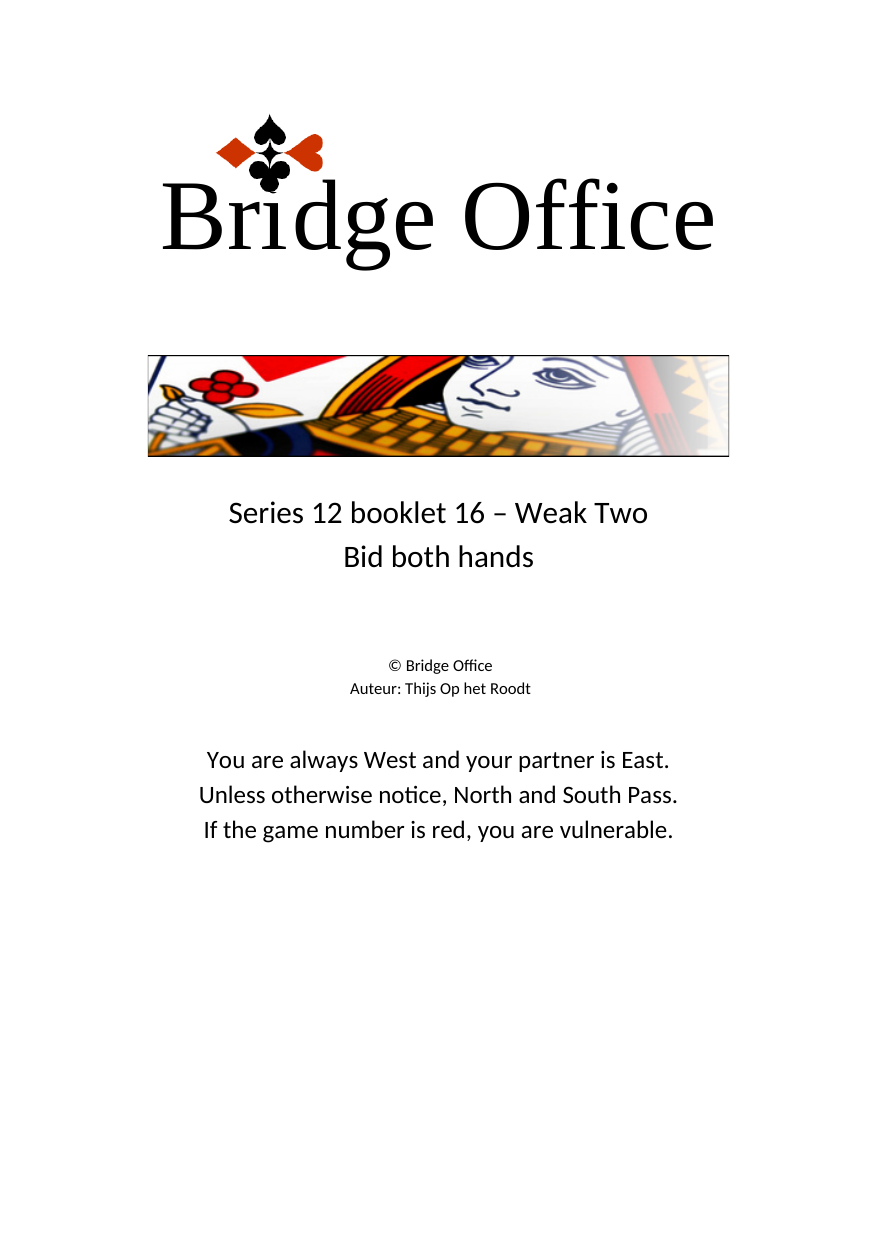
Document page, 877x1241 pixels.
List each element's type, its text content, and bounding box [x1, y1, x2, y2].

text Series 12 booklet 16 – Weak Two [148, 493, 729, 531]
text Auteur: Thijs Op het Roodt You are always West and your partner is East. [148, 678, 729, 775]
text © Bridge Office [148, 655, 729, 676]
text If the game number is red, you are vulnerable. [148, 814, 729, 845]
text Unless otherwise notice, North and South Pass. [148, 779, 729, 810]
text Bid both hands [148, 537, 729, 575]
picture [147, 355, 730, 457]
picture [215, 113, 323, 192]
